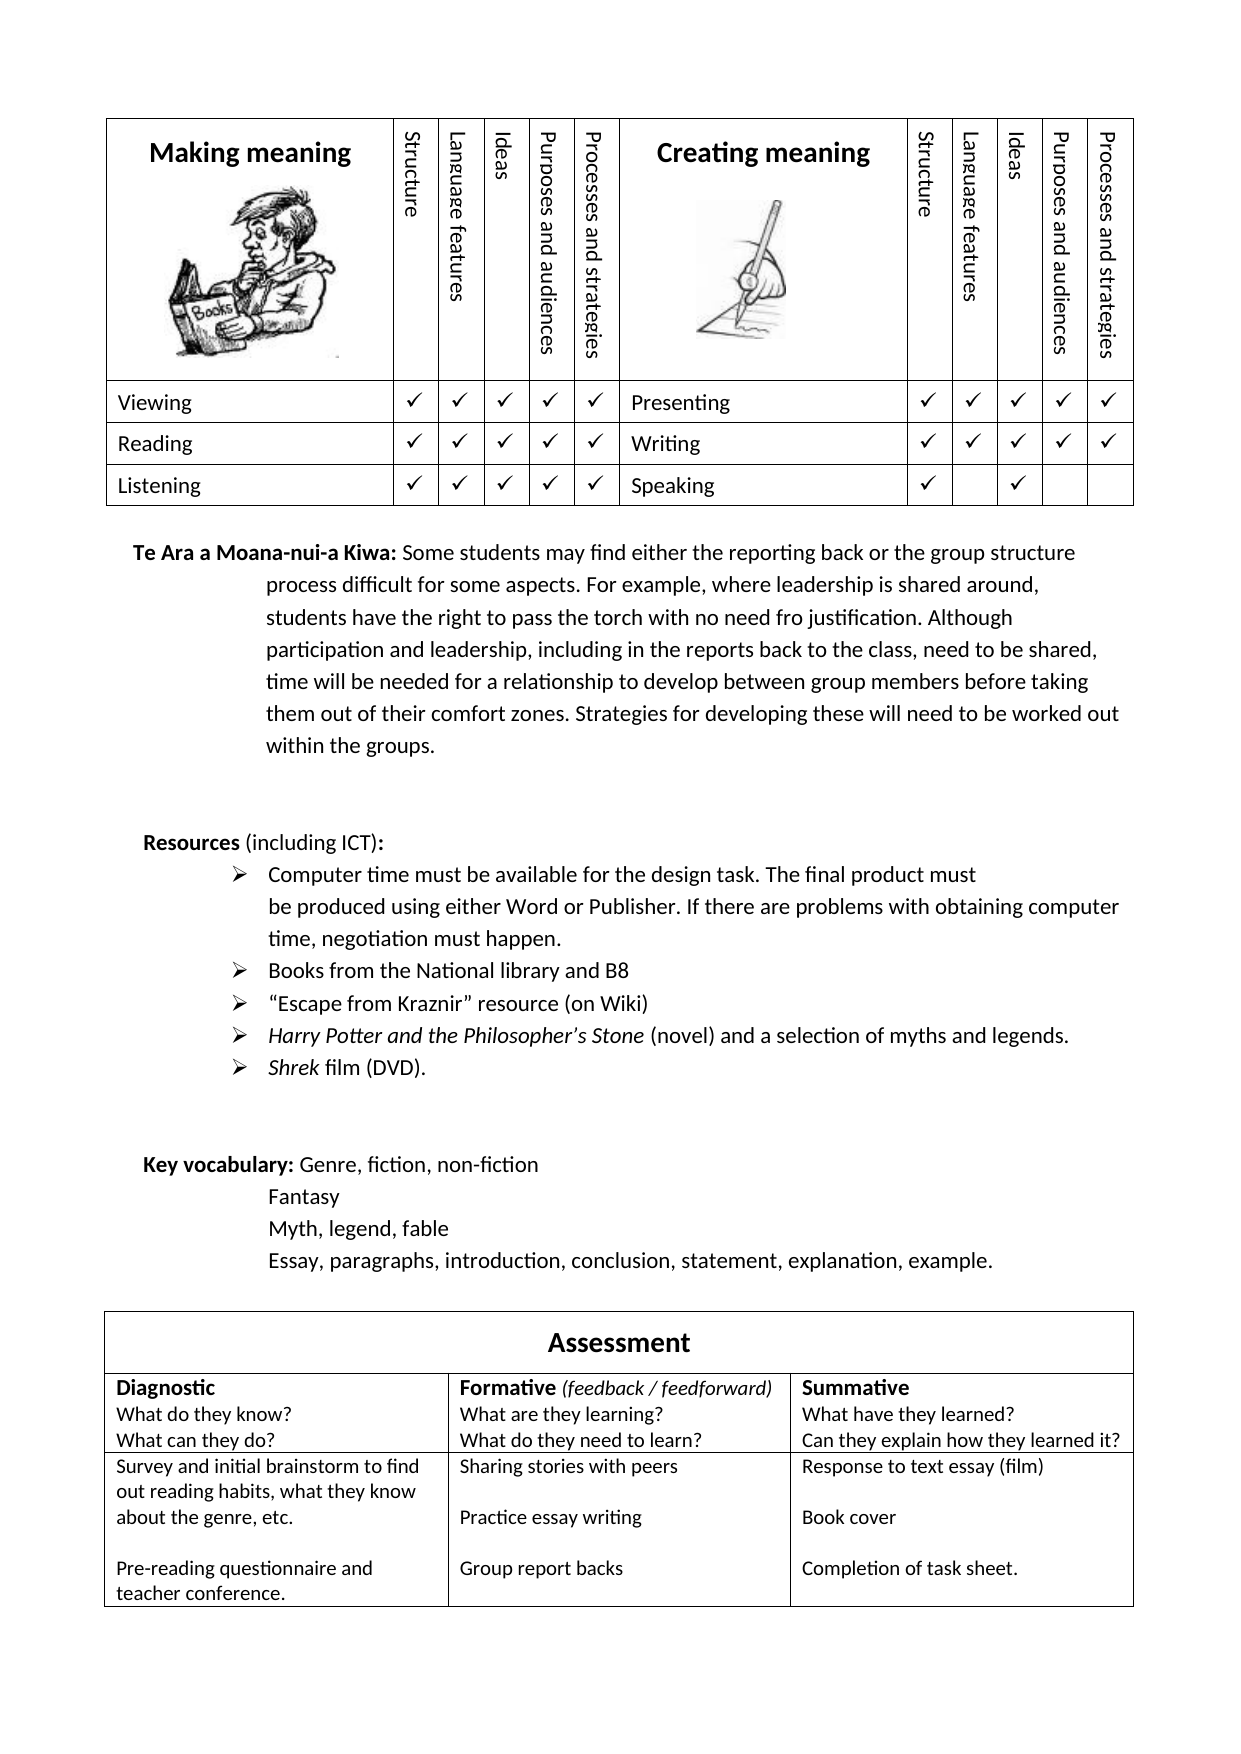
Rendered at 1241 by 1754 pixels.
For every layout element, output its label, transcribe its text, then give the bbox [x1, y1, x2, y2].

table_cell Viewing [107, 381, 393, 422]
table_cell [953, 381, 997, 422]
table_cell [1088, 381, 1133, 422]
table_cell [530, 465, 574, 505]
table_cell [1088, 423, 1133, 463]
list Shrek film (DVD). [231, 1053, 1122, 1081]
table_cell [1043, 423, 1087, 463]
table_cell Writing [620, 423, 907, 463]
table_cell [439, 423, 484, 463]
table_cell [394, 465, 438, 505]
text be produced using either Word or Publisher. If there are problems with obtaining computer [268, 892, 1122, 920]
text Resources (including ICT): [143, 828, 1122, 856]
table_cell [953, 423, 997, 463]
table_cell [998, 423, 1042, 463]
table_cell Listening [107, 465, 393, 505]
text Fantasy [268, 1182, 1122, 1210]
table_cell [1043, 381, 1087, 422]
table_header Language features [439, 119, 484, 380]
table_header Assessment [105, 1312, 1133, 1372]
text Te Ara a Moana-nui-a Kiwa: Some students may find either the reporting back or the group structure process difficult for some aspects. For example, where leadership is shared around, students have the right to pass the torch with no need fro justification. Although participation and leadership, including in the reports back to the class, need to be shared, time will be needed for a relationship to develop between group members before taking them out of their comfort zones. Strategies for developing these will need to be worked out within the groups. [133, 538, 1122, 759]
table_cell [575, 423, 619, 463]
table_cell [998, 465, 1042, 505]
table_cell Sharing stories with peers Practice essay writing Group report backs [449, 1453, 790, 1606]
table_cell [908, 423, 952, 463]
table_cell [908, 381, 952, 422]
table_cell Survey and initial brainstorm to find out reading habits, what they know about the genre, etc. Pre-reading questionnaire and teacher conference. [105, 1453, 448, 1606]
text time, negotiation must happen. [268, 924, 1122, 952]
table_header Language features [953, 119, 997, 380]
list Books from the National library and B8 [231, 957, 1122, 985]
table_header Ideas [998, 119, 1042, 380]
table_cell [485, 423, 529, 463]
table_header Processes and strategies [1088, 119, 1133, 380]
table_cell Response to text essay (film) Book cover Completion of task sheet. [791, 1453, 1133, 1606]
table_header Creating meaning [620, 119, 907, 380]
table_cell [530, 381, 574, 422]
table_cell Diagnostic What do they know? What can they do? [105, 1374, 448, 1452]
table_cell [953, 465, 997, 505]
text Key vocabulary: Genre, fiction, non-fiction [143, 1150, 1122, 1178]
table_cell [1088, 465, 1133, 505]
list “Escape from Kraznir” resource (on Wiki) [231, 989, 1122, 1017]
table_header Processes and strategies [575, 119, 619, 380]
table_cell [530, 423, 574, 463]
text Essay, paragraphs, introduction, conclusion, statement, explanation, example. [268, 1246, 1122, 1274]
table_cell [485, 381, 529, 422]
table_cell Reading [107, 423, 393, 463]
table_cell [394, 423, 438, 463]
table_cell [575, 381, 619, 422]
table_header Purposes and audiences [1043, 119, 1087, 380]
list Harry Potter and the Philosopher’s Stone (novel) and a selection of myths and legends. [231, 1021, 1122, 1049]
table_cell [485, 465, 529, 505]
table_cell Summative What have they learned? Can they explain how they learned it? [791, 1374, 1133, 1452]
list Computer time must be available for the design task. The final product must [231, 860, 1122, 888]
table_header Structure [394, 119, 438, 380]
table_header Purposes and audiences [530, 119, 574, 380]
table_cell Formative (feedback / feedforward) What are they learning? What do they need to learn? [449, 1374, 790, 1452]
table_cell Presenting [620, 381, 907, 422]
table_cell [908, 465, 952, 505]
table_cell [575, 465, 619, 505]
text Myth, legend, fable [268, 1214, 1122, 1242]
picture [164, 185, 339, 358]
table_header Structure [908, 119, 952, 380]
table_cell [1043, 465, 1087, 505]
table_header Ideas [485, 119, 529, 380]
table_cell [998, 381, 1042, 422]
picture [696, 200, 786, 339]
table_cell [439, 381, 484, 422]
table_header Making meaning [107, 119, 393, 380]
table_cell Speaking [620, 465, 907, 505]
table_cell [394, 381, 438, 422]
table_cell [439, 465, 484, 505]
